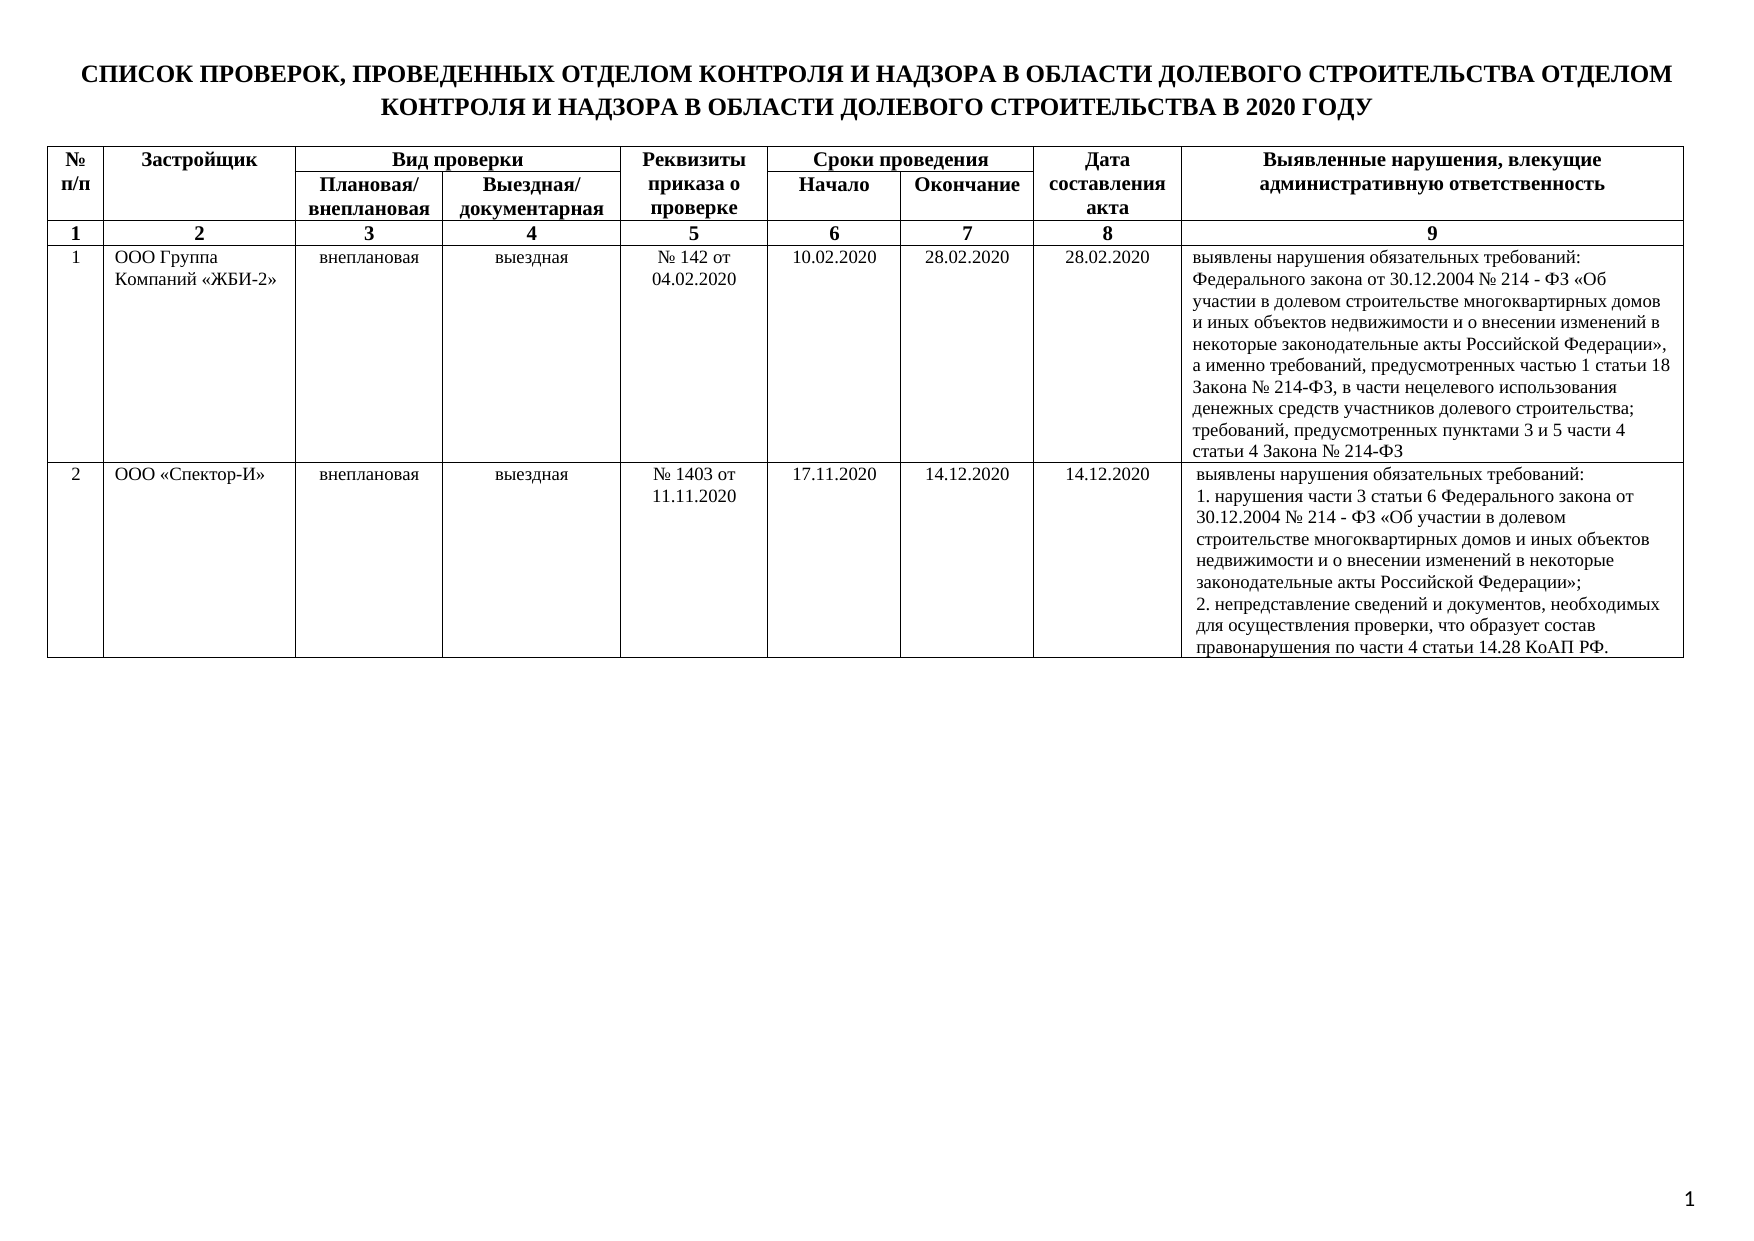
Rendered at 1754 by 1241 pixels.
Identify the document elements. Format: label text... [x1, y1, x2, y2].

table_header Вид проверки [296, 147, 620, 171]
table_cell 28.02.2020 [901, 246, 1033, 462]
table_header Реквизиты приказа о проверке [621, 147, 767, 220]
table_cell внеплановая [296, 246, 442, 462]
table_cell № 1403 от 11.11.2020 [621, 463, 767, 657]
table_cell выявлены нарушения обязательных требований: Федерального закона от 30.12.2004 № 214 - ФЗ «Об участии в долевом строительстве многоквартирных домов и иных объектов недвижимости и о внесении изменений в некоторые законодательные акты Российской Федерации», а именно требований, предусмотренных частью 1 статьи 18 Закона № 214-ФЗ, в части нецелевого использования денежных средств участников долевого строительства; требований, предусмотренных пунктами 3 и 5 части 4 статьи 4 Закона № 214-ФЗ [1182, 246, 1683, 462]
table_cell Плановая/ внеплановая [296, 172, 442, 220]
table_cell № 142 от 04.02.2020 [621, 246, 767, 462]
table_cell 5 [621, 221, 767, 245]
table_cell 3 [296, 221, 442, 245]
table_cell 9 [1182, 221, 1683, 245]
table_cell ООО «Спектор-И» [104, 463, 295, 657]
table_cell Начало [768, 172, 900, 220]
table_cell 28.02.2020 [1034, 246, 1181, 462]
table_cell Окончание [901, 172, 1033, 220]
table_header № п/п [48, 147, 103, 220]
table_cell 1 [48, 246, 103, 462]
table_cell выездная [443, 463, 620, 657]
table_cell 8 [1034, 221, 1181, 245]
table_cell 2 [104, 221, 295, 245]
table_header Выявленные нарушения, влекущие административную ответственность [1182, 147, 1683, 220]
table_header Застройщик [104, 147, 295, 220]
table_cell 10.02.2020 [768, 246, 900, 462]
table_cell 4 [443, 221, 620, 245]
table_cell 7 [901, 221, 1033, 245]
table_header Дата составления акта [1034, 147, 1181, 220]
table_cell выездная [443, 246, 620, 462]
table_cell 14.12.2020 [1034, 463, 1181, 657]
table_cell 14.12.2020 [901, 463, 1033, 657]
table_cell ООО Группа Компаний «ЖБИ-2» [104, 246, 295, 462]
table_header Сроки проведения [768, 147, 1033, 171]
text СПИСОК ПРОВЕРОК, ПРОВЕДЕННЫХ ОТДЕЛОМ КОНТРОЛЯ И НАДЗОРА В ОБЛАСТИ ДОЛЕВОГО СТРОИТЕЛЬСТВА ОТДЕЛОМ КОНТРОЛЯ И НАДЗОРА В ОБЛАСТИ ДОЛЕВОГО СТРОИТЕЛЬСТВА В 2020 ГОДУ [59, 59, 1695, 121]
table_cell 17.11.2020 [768, 463, 900, 657]
table_cell 2 [48, 463, 103, 657]
table_cell выявлены нарушения обязательных требований: 1. нарушения части 3 статьи 6 Федерального закона от 30.12.2004 № 214 - ФЗ «Об участии в долевом строительстве многоквартирных домов и иных объектов недвижимости и о внесении изменений в некоторые законодательные акты Российской Федерации»; 2. непредставление сведений и документов, необходимых для осуществления проверки, что образует состав правонарушения по части 4 статьи 14.28 КоАП РФ. [1182, 463, 1683, 657]
table_cell Выездная/ документарная [443, 172, 620, 220]
table_cell 6 [768, 221, 900, 245]
table_cell 1 [48, 221, 103, 245]
table_cell внеплановая [296, 463, 442, 657]
